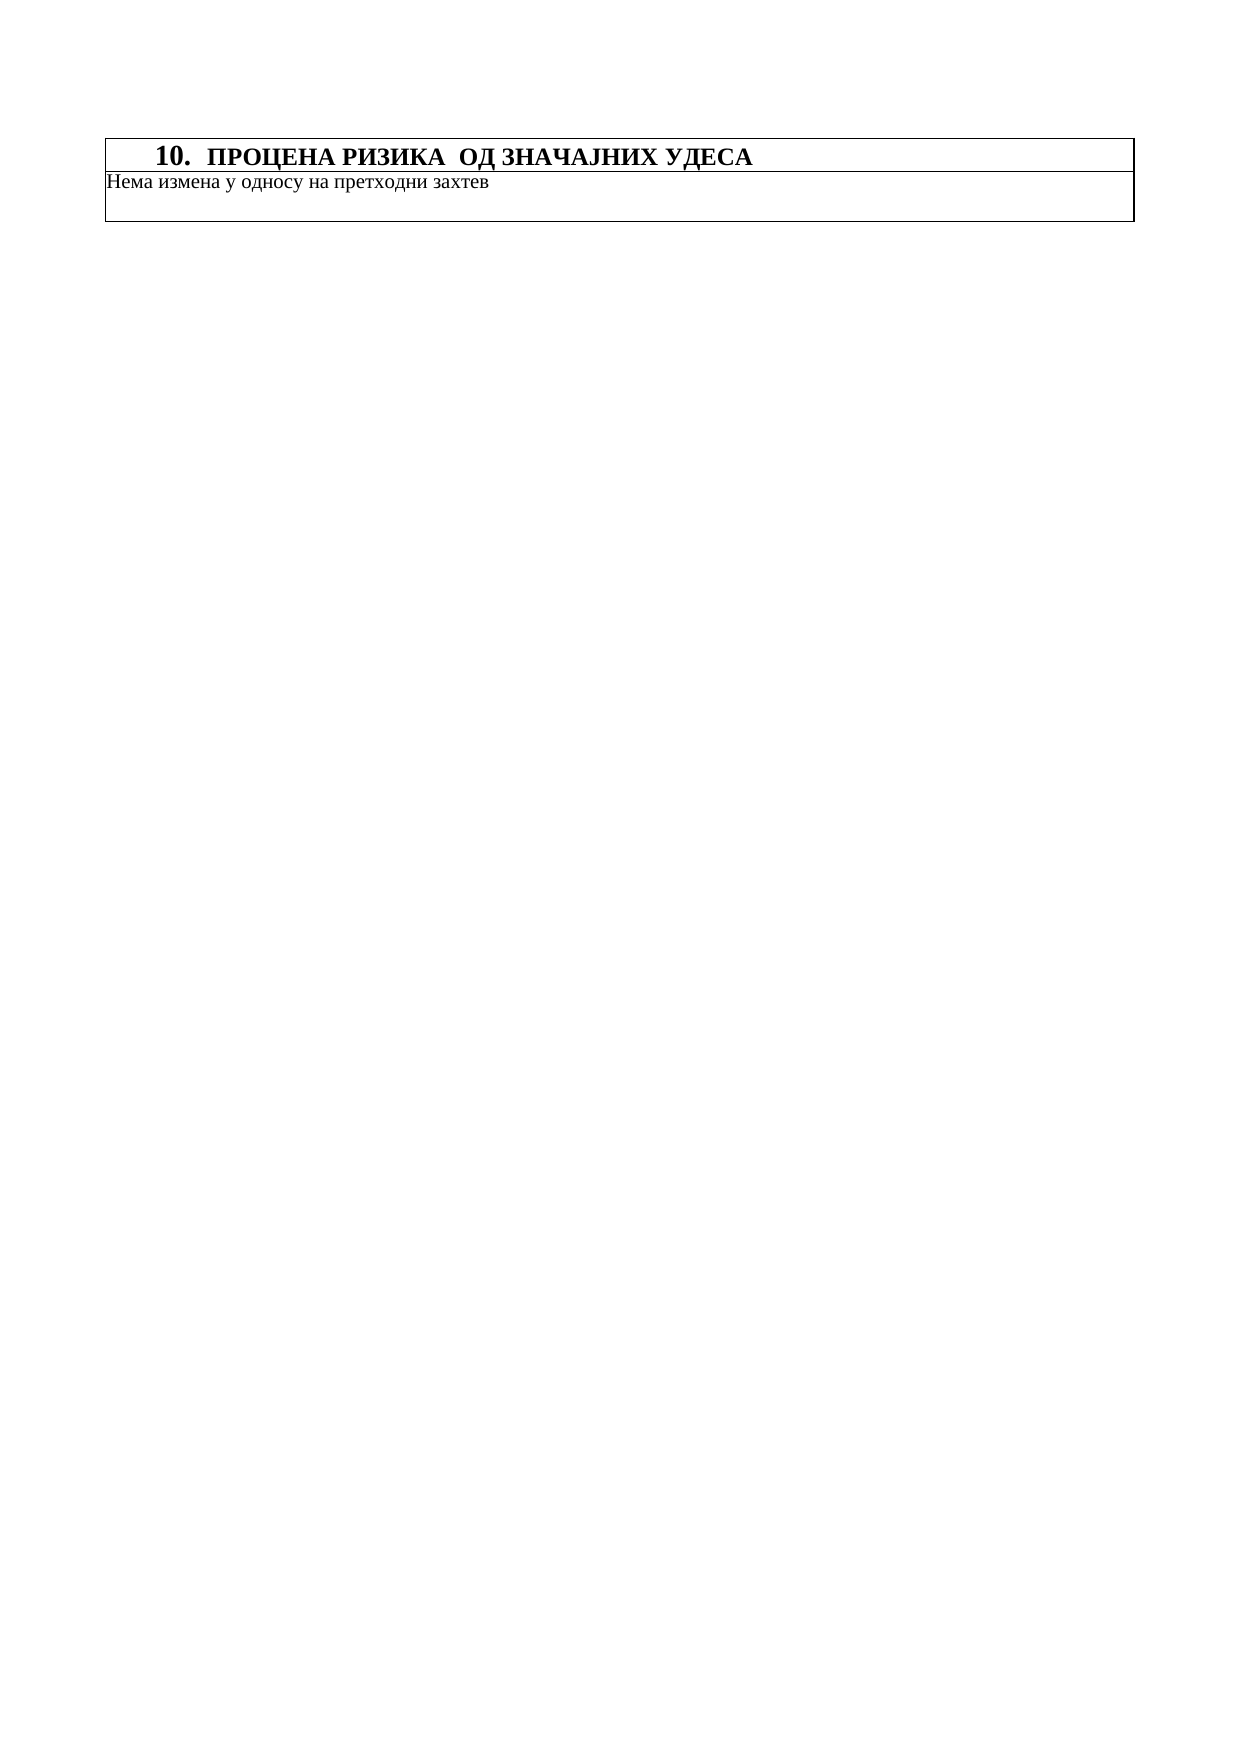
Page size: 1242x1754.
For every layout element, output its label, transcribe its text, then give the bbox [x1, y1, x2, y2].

table_cell Нема измена у односу на претходни захтев [106, 172, 1133, 221]
table_cell 10. ПРОЦЕНА РИЗИКА ОД ЗНАЧАЈНИХ УДЕСА [106, 139, 1133, 171]
